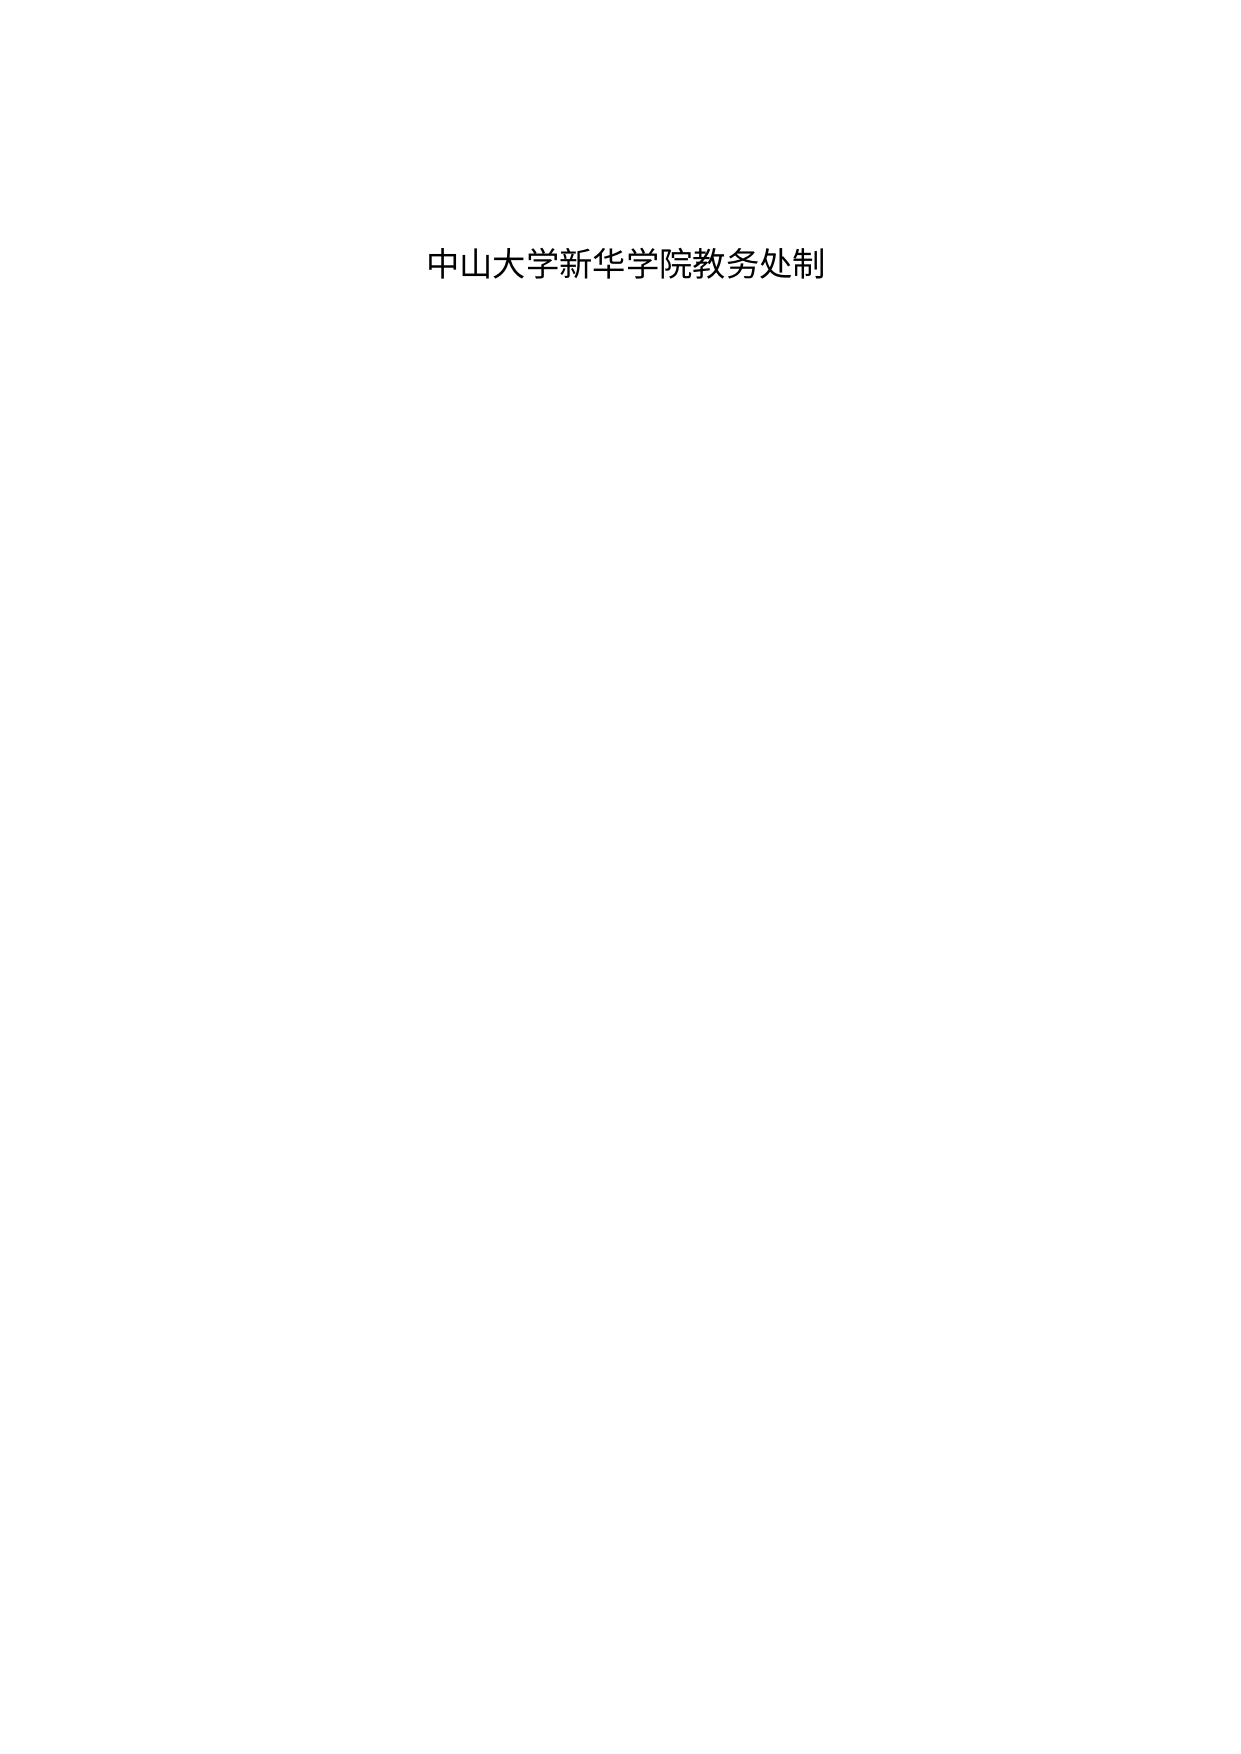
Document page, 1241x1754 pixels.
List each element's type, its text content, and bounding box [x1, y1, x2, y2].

text 中山大学新华学院教务处制 [165, 230, 1087, 295]
